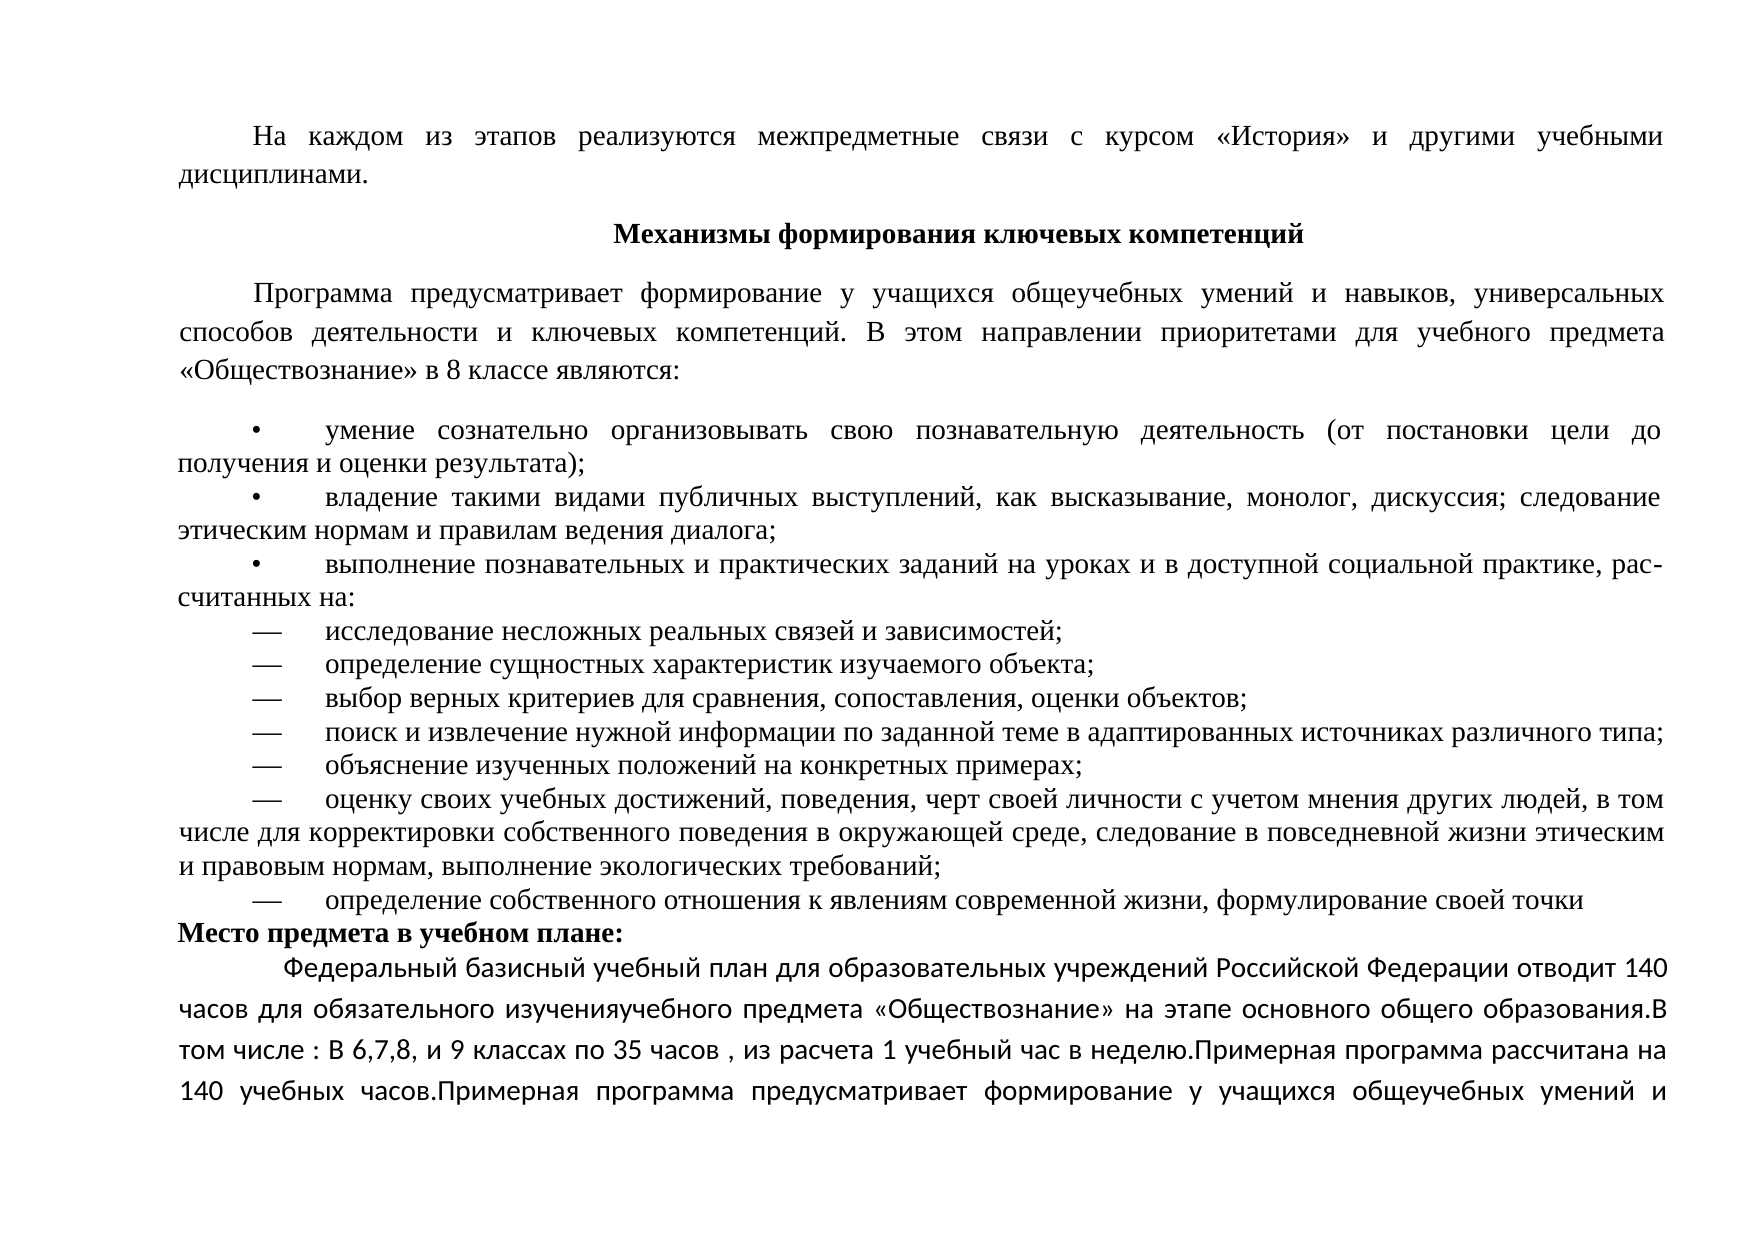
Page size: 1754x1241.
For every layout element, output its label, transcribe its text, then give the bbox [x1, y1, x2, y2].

text Механизмы формирования ключевых компетенций [179, 216, 1665, 249]
list владение такими видами публичных выступлений, как высказывание, монолог, дискуссия; следование этическим нормам и правилам ведения диалога; [177, 479, 1662, 546]
list определение собственного отношения к явлениям современной жизни, формулирование своей точки [179, 882, 1665, 916]
list умение сознательно организовывать свою познавательную деятельность (от постановки цели до получения и оценки результата); [177, 412, 1662, 479]
list исследование несложных реальных связей и зависимостей; [179, 613, 1663, 647]
list оценку своих учебных достижений, поведения, черт своей личности с учетом мнения других людей, в том числе для корректировки собственного поведения в окружающей среде, следование в повседневной жизни этическим и правовым нормам, выполнение экологических требований; [179, 781, 1665, 881]
list поиск и извлечение нужной информации по заданной теме в адаптированных источниках различного типа; [179, 714, 1664, 747]
list Место предмета в учебном плане: [177, 916, 1665, 949]
text На каждом из этапов реализуются межпредметные связи с курсом «История» и другими учебными дисциплинами. [179, 118, 1665, 190]
list определение сущностных характеристик изучаемого объекта; [179, 647, 1664, 680]
list выбор верных критериев для сравнения, сопоставления, оценки объектов; [179, 680, 1663, 714]
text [179, 949, 1669, 1107]
text Программа предусматривает формирование у учащихся общеучебных умений и навыков, универсальных способов деятельности и ключевых компетенций. В этом направлении приоритетами для учебного предмета «Обществознание» в 8 классе являются: [179, 275, 1665, 386]
list объяснение изученных положений на конкретных примерах; [179, 747, 1665, 781]
list выполнение познавательных и практических заданий на уроках и в доступной социальной практике, рассчитанных на: [177, 546, 1662, 613]
